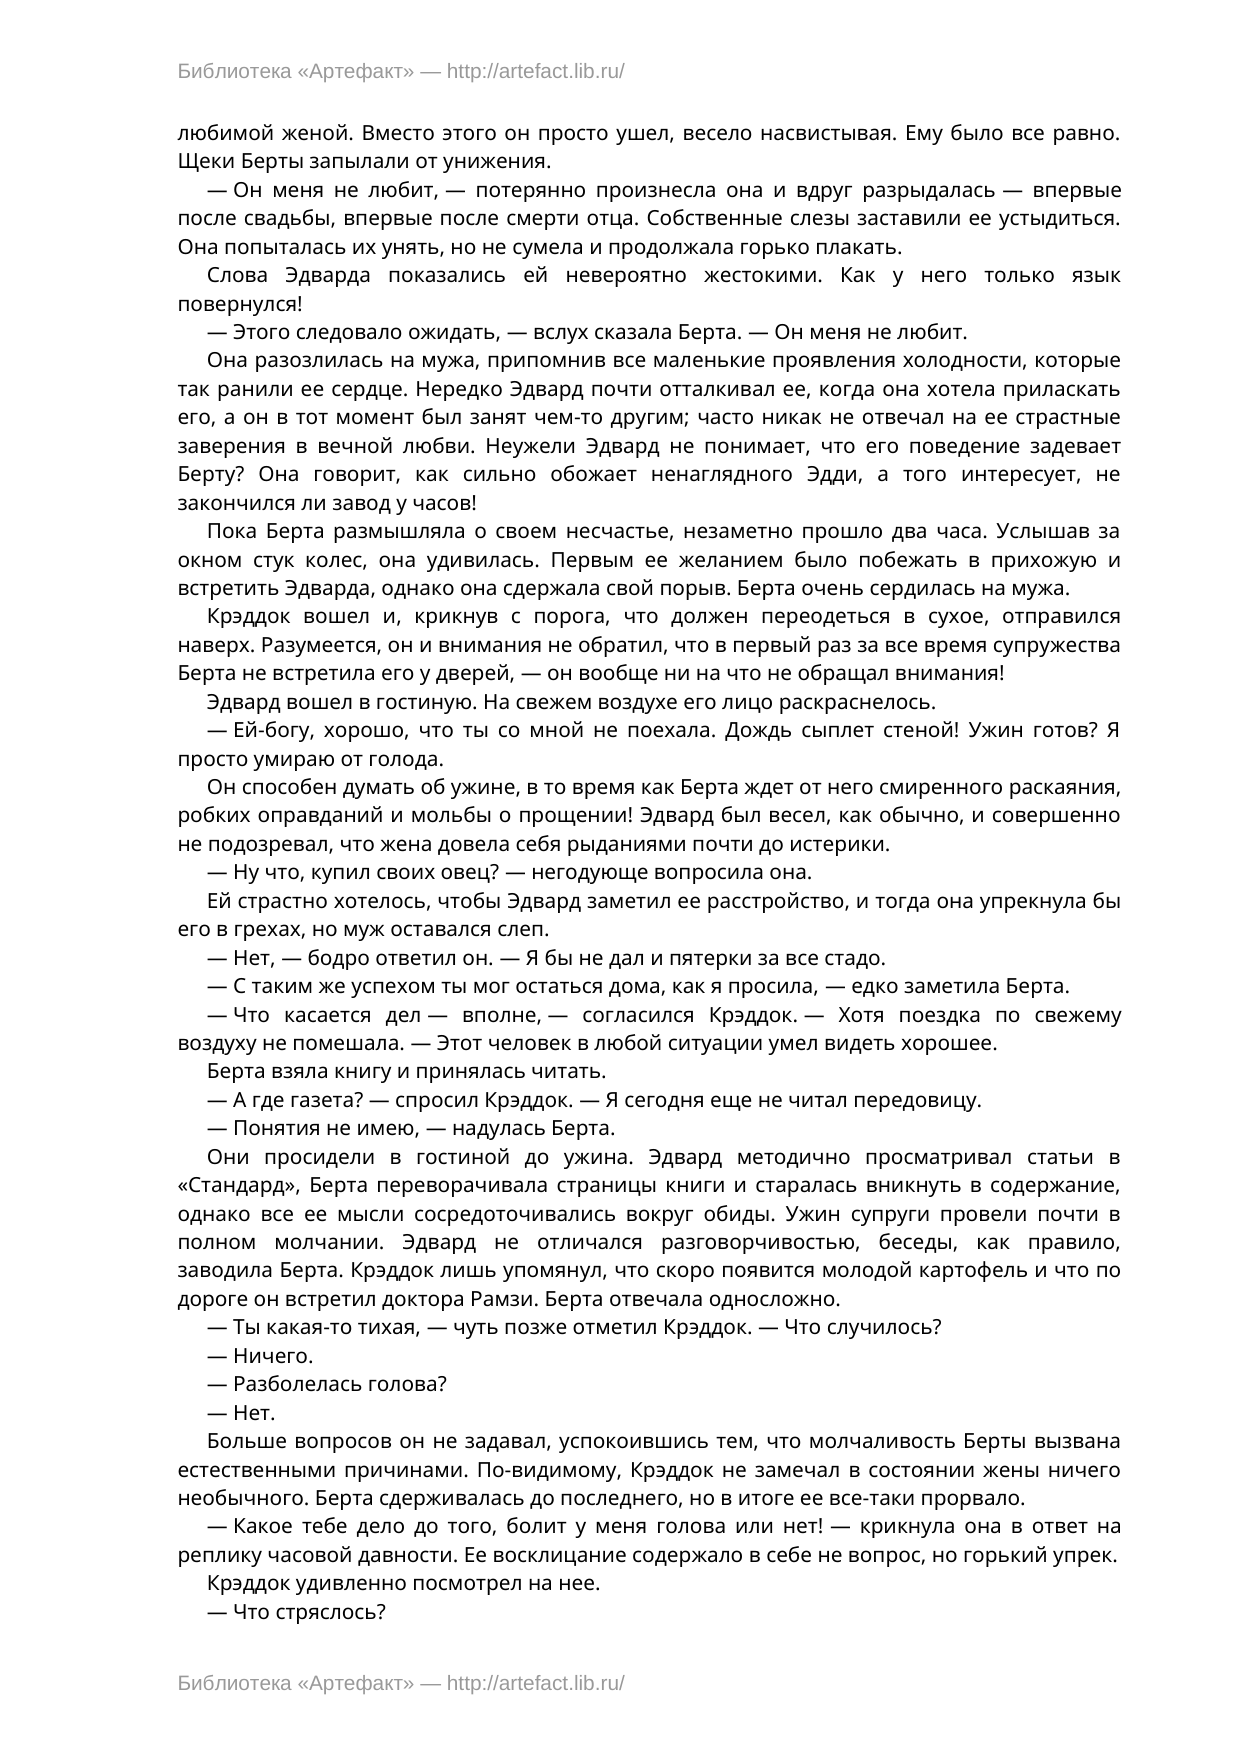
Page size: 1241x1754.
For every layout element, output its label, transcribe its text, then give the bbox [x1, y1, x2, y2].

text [177, 118, 1122, 175]
text Слова Эдварда показались ей невероятно жестокими. Как у него только язык повернулся! [177, 260, 1122, 317]
text — Понятия не имею, — надулась Берта. [177, 1113, 1122, 1142]
text — А где газета? — спросил Крэддок. — Я сегодня еще не читал передовицу. [177, 1085, 1122, 1113]
text Крэддок удивленно посмотрел на нее. [177, 1568, 1122, 1597]
text — Ты какая-то тихая, — чуть позже отметил Крэддок. — Что случилось? [177, 1312, 1122, 1341]
text — Ей-богу, хорошо, что ты со мной не поехала. Дождь сыплет стеной! Ужин готов? Я просто умираю от голода. [177, 715, 1122, 772]
text Ей страстно хотелось, чтобы Эдвард заметил ее расстройство, и тогда она упрекнула бы его в грехах, но муж оставался слеп. [177, 886, 1122, 943]
text Крэддок вошел и, крикнув с порога, что должен переодеться в сухое, отправился наверх. Разумеется, он и внимания не обратил, что в первый раз за все время супружества Берта не встретила его у дверей, — он вообще ни на что не обращал внимания! [177, 602, 1122, 687]
text Они просидели в гостиной до ужина. Эдвард методично просматривал статьи в «Стандард», Берта переворачивала страницы книги и старалась вникнуть в содержание, однако все ее мысли сосредоточивались вокруг обиды. Ужин супруги провели почти в полном молчании. Эдвард не отличался разговорчивостью, беседы, как правило, заводила Берта. Крэддок лишь упомянул, что скоро появится молодой картофель и что по дороге он встретил доктора Рамзи. Берта отвечала односложно. [177, 1142, 1122, 1312]
text — Что стряслось? [177, 1597, 1122, 1625]
text — Нет. [177, 1398, 1122, 1426]
text — Какое тебе дело до того, болит у меня голова или нет! — крикнула она в ответ на реплику часовой давности. Ее восклицание содержало в себе не вопрос, но горький упрек. [177, 1512, 1122, 1568]
text Больше вопросов он не задавал, успокоившись тем, что молчаливость Берты вызвана естественными причинами. По-видимому, Крэддок не замечал в состоянии жены ничего необычного. Берта сдерживалась до последнего, но в итоге ее все-таки прорвало. [177, 1426, 1122, 1512]
text Она разозлилась на мужа, припомнив все маленькие проявления холодности, которые так ранили ее сердце. Нередко Эдвард почти отталкивал ее, когда она хотела приласкать его, а он в тот момент был занят чем-то другим; часто никак не отвечал на ее страстные заверения в вечной любви. Неужели Эдвард не понимает, что его поведение задевает Берту? Она говорит, как сильно обожает ненаглядного Эдди, а того интересует, не закончился ли завод у часов! [177, 346, 1122, 516]
text — Что касается дел — вполне, — согласился Крэддок. — Хотя поездка по свежему воздуху не помешала. — Этот человек в любой ситуации умел видеть хорошее. [177, 1000, 1122, 1057]
text Эдвард вошел в гостиную. На свежем воздухе его лицо раскраснелось. [177, 687, 1122, 715]
text — Ну что, купил своих овец? — негодующе вопросила она. [177, 857, 1122, 886]
text Пока Берта размышляла о своем несчастье, незаметно прошло два часа. Услышав за окном стук колес, она удивилась. Первым ее желанием было побежать в прихожую и встретить Эдварда, однако она сдержала свой порыв. Берта очень сердилась на мужа. [177, 516, 1122, 602]
text — Он меня не любит, — потерянно произнесла она и вдруг разрыдалась — впервые после свадьбы, впервые после смерти отца. Собственные слезы заставили ее устыдиться. Она попыталась их унять, но не сумела и продолжала горько плакать. [177, 175, 1122, 260]
text — Ничего. [177, 1341, 1122, 1369]
text — Этого следовало ожидать, — вслух сказала Берта. — Он меня не любит. [177, 317, 1122, 346]
text Берта взяла книгу и принялась читать. [177, 1057, 1122, 1085]
text — С таким же успехом ты мог остаться дома, как я просила, — едко заметила Берта. [177, 971, 1122, 1000]
text — Нет, — бодро ответил он. — Я бы не дал и пятерки за все стадо. [177, 943, 1122, 971]
text — Разболелась голова? [177, 1369, 1122, 1398]
text Он способен думать об ужине, в то время как Берта ждет от него смиренного раскаяния, робких оправданий и мольбы о прощении! Эдвард был весел, как обычно, и совершенно не подозревал, что жена довела себя рыданиями почти до истерики. [177, 772, 1122, 857]
